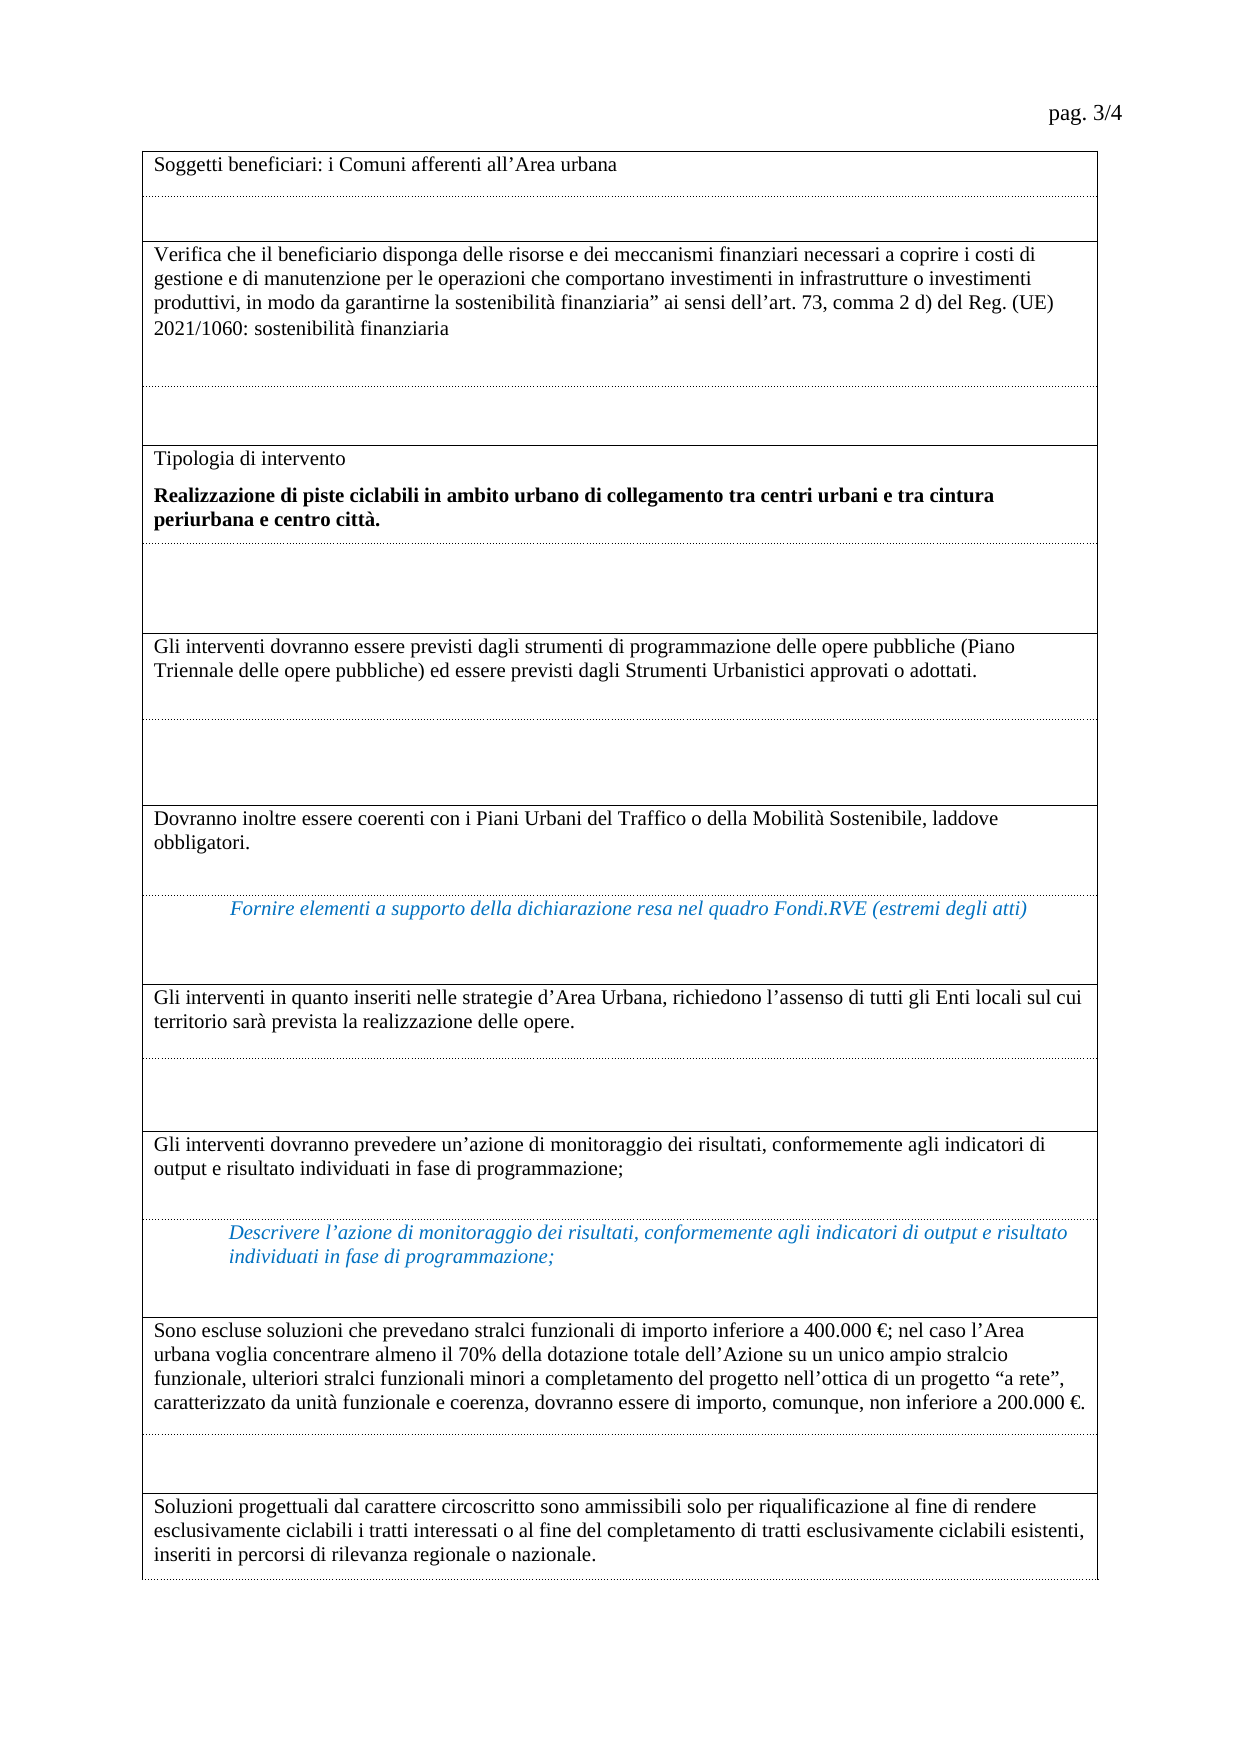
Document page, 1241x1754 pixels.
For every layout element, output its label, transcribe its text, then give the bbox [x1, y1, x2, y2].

table_cell Fornire elementi a supporto della dichiarazione resa nel quadro Fondi.RVE (estremi degli atti) [143, 895, 1097, 984]
table_cell [143, 196, 1097, 241]
table_cell [143, 1058, 1097, 1131]
table_cell Soluzioni progettuali dal carattere circoscritto sono ammissibili solo per riqualificazione al fine di rendere esclusivamente ciclabili i tratti interessati o al fine del completamento di tratti esclusivamente ciclabili esistenti, inseriti in percorsi di rilevanza regionale o nazionale. [143, 1494, 1097, 1579]
table_cell Tipologia di intervento Realizzazione di piste ciclabili in ambito urbano di collegamento tra centri urbani e tra cintura periurbana e centro città. [143, 446, 1097, 543]
table_cell Descrivere l’azione di monitoraggio dei risultati, conformemente agli indicatori di output e risultato individuati in fase di programmazione; [143, 1219, 1097, 1317]
table_cell Soggetti beneficiari: i Comuni afferenti all’Area urbana [143, 152, 1097, 196]
table_cell Gli interventi dovranno prevedere un’azione di monitoraggio dei risultati, conformemente agli indicatori di output e risultato individuati in fase di programmazione; [143, 1132, 1097, 1219]
table_cell Gli interventi in quanto inseriti nelle strategie d’Area Urbana, richiedono l’assenso di tutti gli Enti locali sul cui territorio sarà prevista la realizzazione delle opere. [143, 985, 1097, 1057]
table_cell [143, 386, 1097, 445]
table_cell [143, 719, 1097, 805]
table_cell [143, 1434, 1097, 1493]
table_cell Gli interventi dovranno essere previsti dagli strumenti di programmazione delle opere pubbliche (Piano Triennale delle opere pubbliche) ed essere previsti dagli Strumenti Urbanistici approvati o adottati. [143, 634, 1097, 719]
table_cell Sono escluse soluzioni che prevedano stralci funzionali di importo inferiore a 400.000 €; nel caso l’Area urbana voglia concentrare almeno il 70% della dotazione totale dell’Azione su un unico ampio stralcio funzionale, ulteriori stralci funzionali minori a completamento del progetto nell’ottica di un progetto “a rete”, caratterizzato da unità funzionale e coerenza, dovranno essere di importo, comunque, non inferiore a 200.000 €. [143, 1318, 1097, 1434]
table_cell [143, 543, 1097, 633]
table_cell Verifica che il beneficiario disponga delle risorse e dei meccanismi finanziari necessari a coprire i costi di gestione e di manutenzione per le operazioni che comportano investimenti in infrastrutture o investimenti produttivi, in modo da garantirne la sostenibilità finanziaria” ai sensi dell’art. 73, comma 2 d) del Reg. (UE) 2021/1060: sostenibilità finanziaria [143, 242, 1097, 386]
table_cell Dovranno inoltre essere coerenti con i Piani Urbani del Traffico o della Mobilità Sostenibile, laddove obbligatori. [143, 806, 1097, 894]
